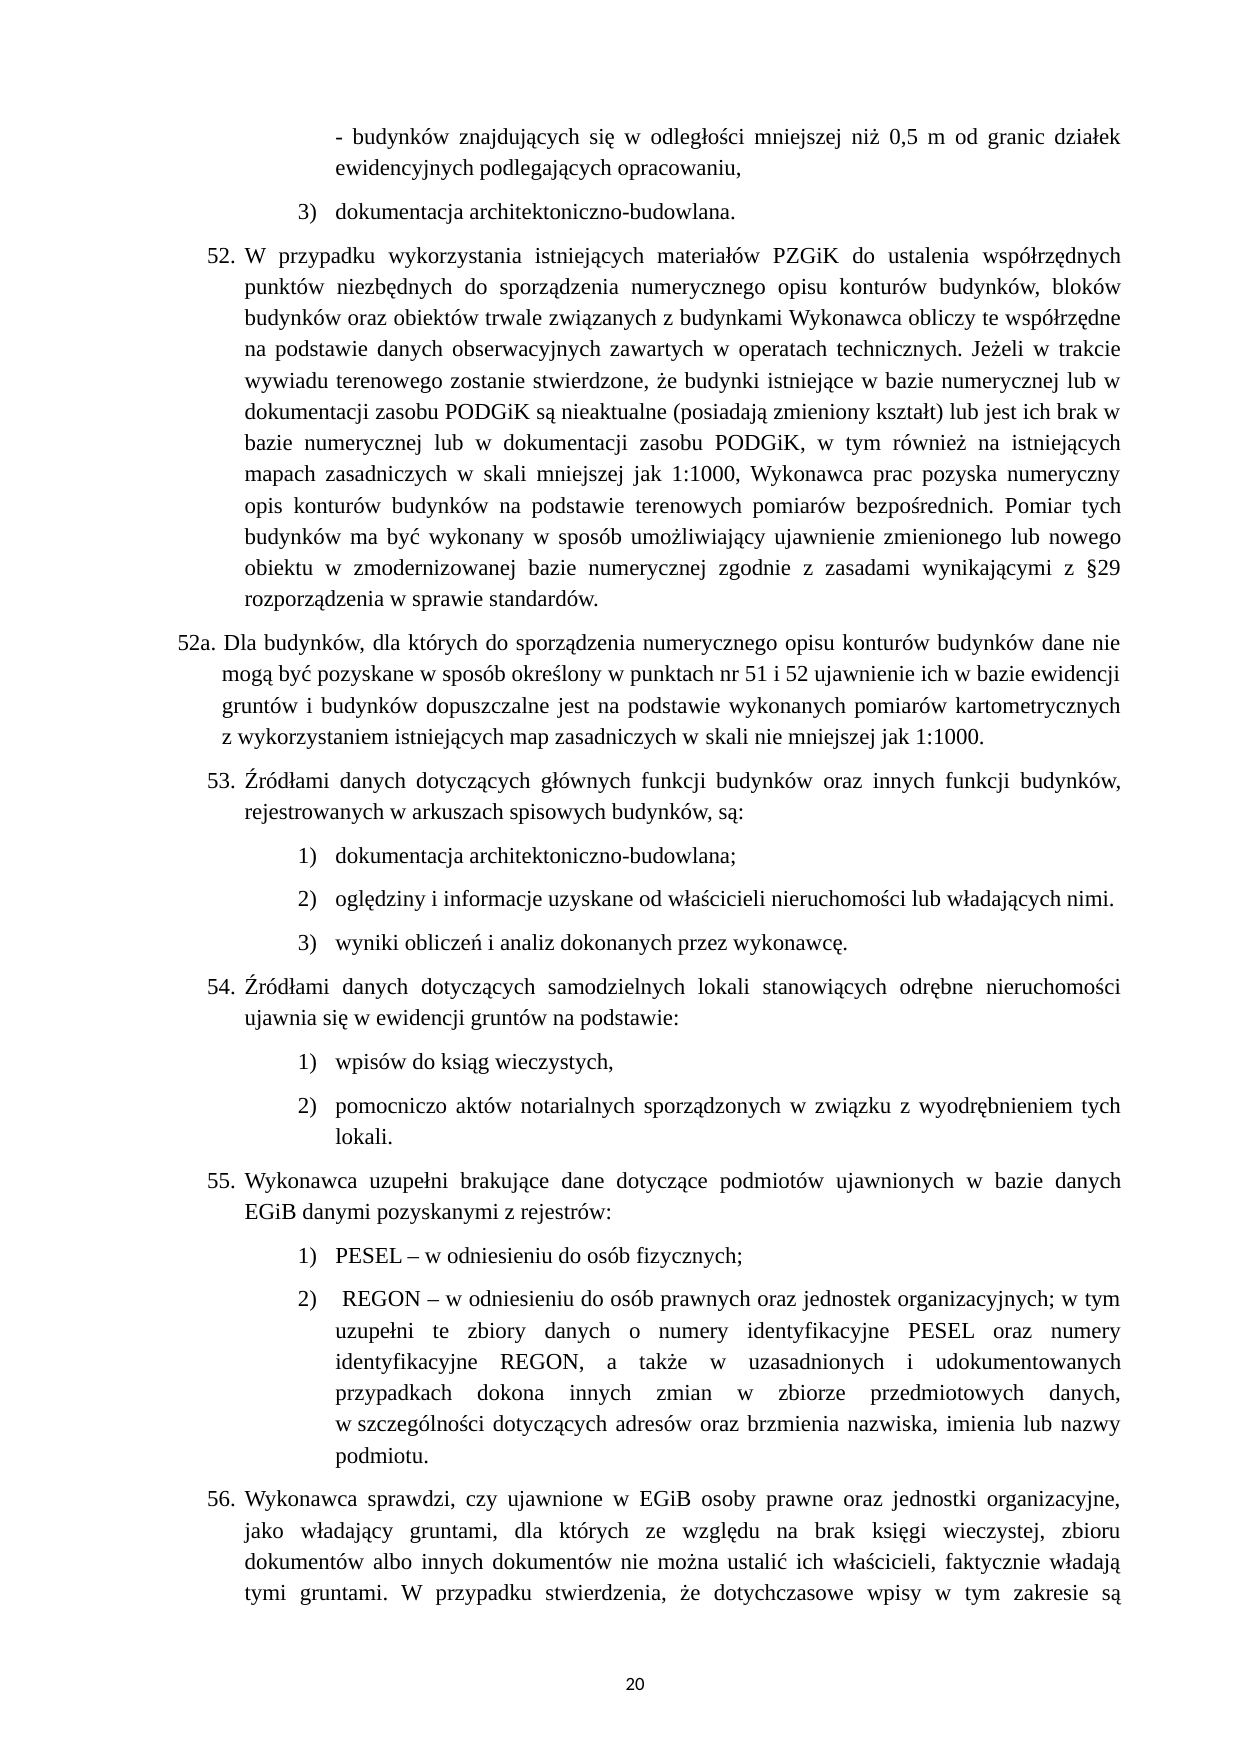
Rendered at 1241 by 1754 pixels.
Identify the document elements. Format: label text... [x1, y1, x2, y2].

list W przypadku wykorzystania istniejących materiałów PZGiK do ustalenia współrzędnych punktów niezbędnych do sporządzenia numerycznego opisu konturów budynków, bloków budynków oraz obiektów trwale związanych z budynkami Wykonawca obliczy te współrzędne na podstawie danych obserwacyjnych zawartych w operatach technicznych. Jeżeli w trakcie wywiadu terenowego zostanie stwierdzone, że budynki istniejące w bazie numerycznej lub w dokumentacji zasobu PODGiK są nieaktualne (posiadają zmieniony kształt) lub jest ich brak w bazie numerycznej lub w dokumentacji zasobu PODGiK, w tym również na istniejących mapach zasadniczych w skali mniejszej jak 1:1000, Wykonawca prac pozyska numeryczny opis konturów budynków na podstawie terenowych pomiarów bezpośrednich. Pomiar tych budynków ma być wykonany w sposób umożliwiający ujawnienie zmienionego lub nowego obiektu w zmodernizowanej bazie numerycznej zgodnie z zasadami wynikającymi z §29 rozporządzenia w sprawie standardów. [207, 237, 1122, 612]
list pomocniczo aktów notarialnych sporządzonych w związku z wyodrębnieniem tych lokali. [298, 1087, 1122, 1149]
list wpisów do ksiąg wieczystych, [298, 1043, 1122, 1074]
list oględziny i informacje uzyskane od właścicieli nieruchomości lub władających nimi. [298, 881, 1122, 912]
list PESEL – w odniesieniu do osób fizycznych; [298, 1237, 1122, 1268]
text 52a. Dla budynków, dla których do sporządzenia numerycznego opisu konturów budynków dane nie mogą być pozyskane w sposób określony w punktach nr 51 i 52 ujawnienie ich w bazie ewidencji gruntów i budynków dopuszczalne jest na podstawie wykonanych pomiarów kartometrycznych z wykorzystaniem istniejących map zasadniczych w skali nie mniejszej jak 1:1000. [177, 624, 1122, 749]
text - budynków znajdujących się w odległości mniejszej niż 0,5 m od granic działek ewidencyjnych podlegających opracowaniu, [335, 118, 1122, 181]
list Źródłami danych dotyczących głównych funkcji budynków oraz innych funkcji budynków, rejestrowanych w arkuszach spisowych budynków, są: [207, 762, 1122, 824]
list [207, 1481, 1122, 1606]
list dokumentacja architektoniczno-budowlana; [298, 837, 1122, 868]
list REGON – w odniesieniu do osób prawnych oraz jednostek organizacyjnych; w tym uzupełni te zbiory danych o numery identyfikacyjne PESEL oraz numery identyfikacyjne REGON, a także w uzasadnionych i udokumentowanych przypadkach dokona innych zmian w zbiorze przedmiotowych danych, w szczególności dotyczących adresów oraz brzmienia nazwiska, imienia lub nazwy podmiotu. [298, 1281, 1122, 1468]
list Wykonawca uzupełni brakujące dane dotyczące podmiotów ujawnionych w bazie danych EGiB danymi pozyskanymi z rejestrów: [207, 1162, 1122, 1224]
list wyniki obliczeń i analiz dokonanych przez wykonawcę. [298, 924, 1122, 956]
list dokumentacja architektoniczno-budowlana. [298, 193, 1122, 224]
list Źródłami danych dotyczących samodzielnych lokali stanowiących odrębne nieruchomości ujawnia się w ewidencji gruntów na podstawie: [207, 968, 1122, 1031]
